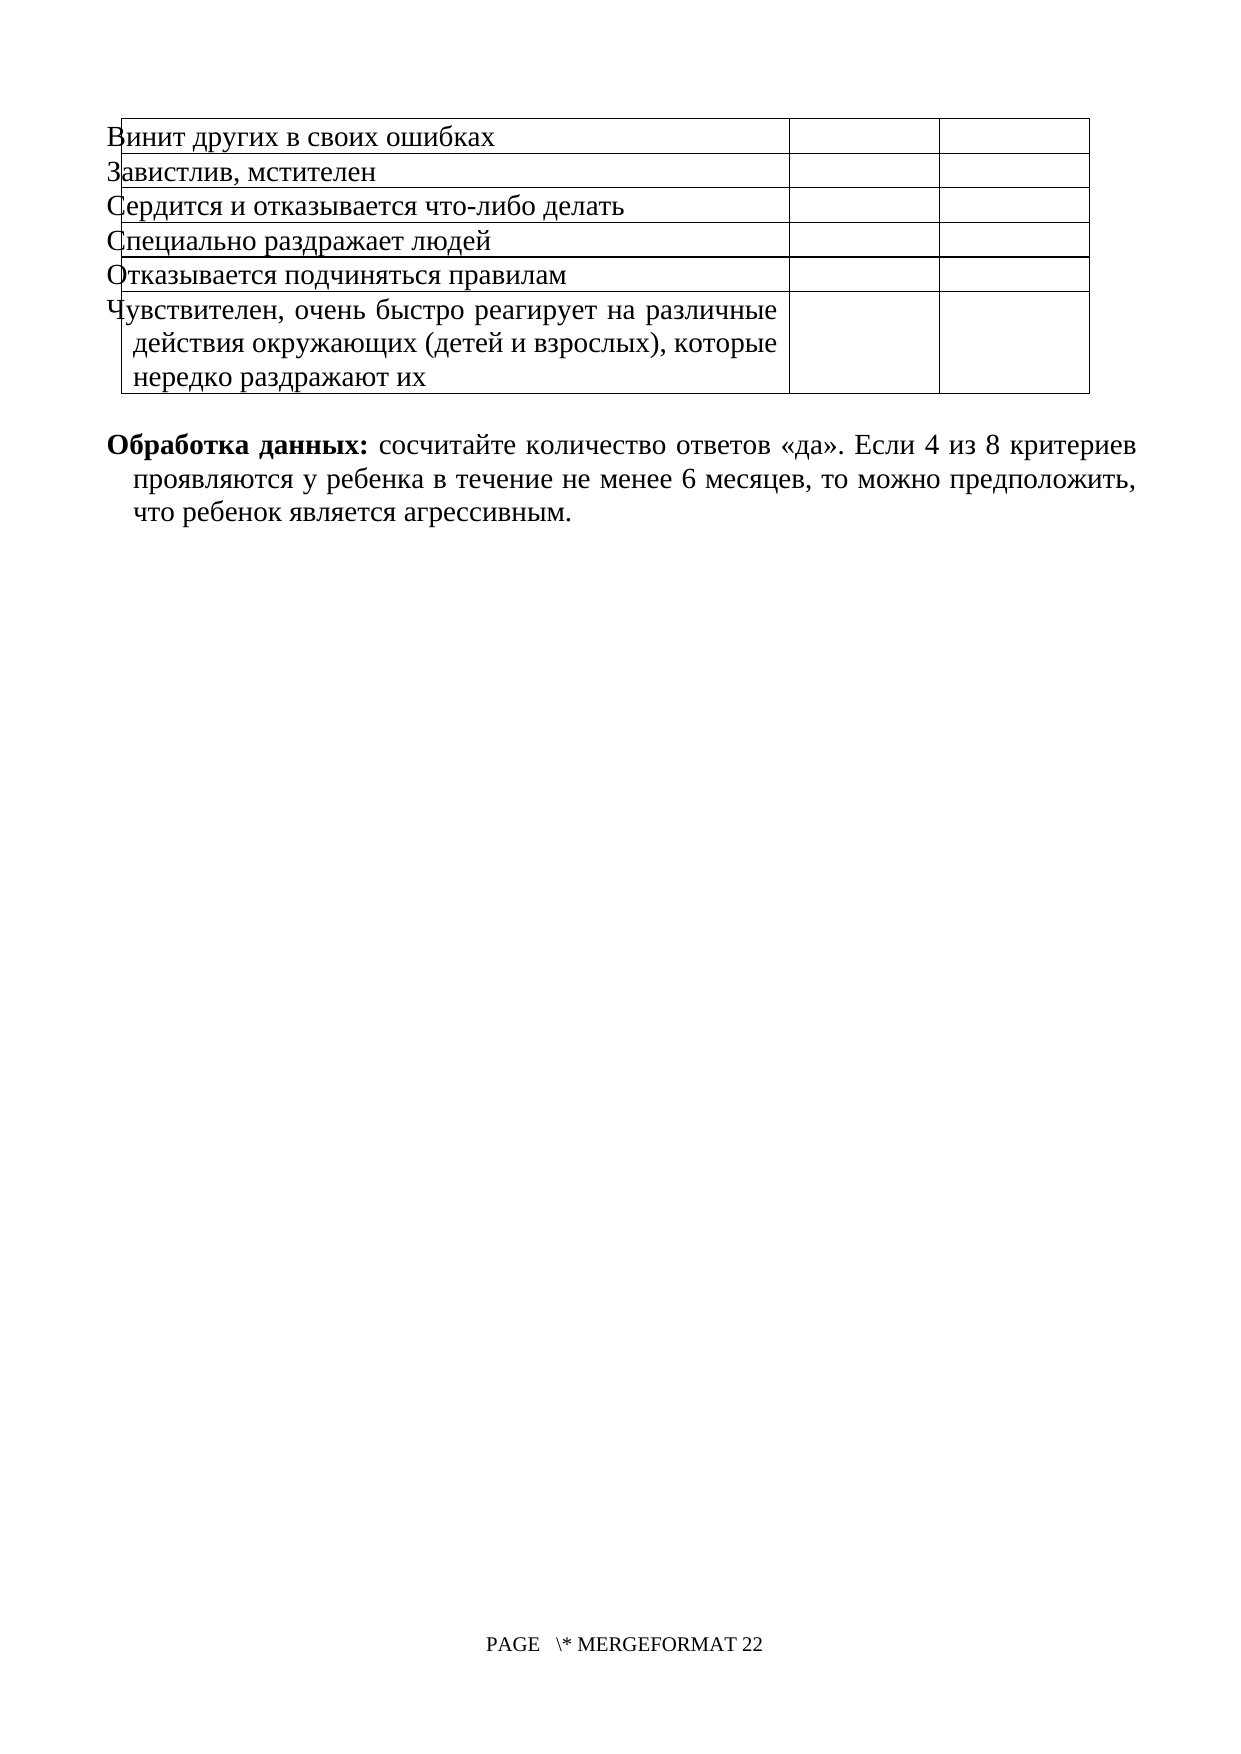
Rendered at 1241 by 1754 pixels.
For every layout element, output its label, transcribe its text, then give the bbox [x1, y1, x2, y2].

table_cell [940, 188, 1089, 222]
table_cell [790, 188, 939, 222]
table_cell [940, 154, 1089, 187]
table_cell [940, 119, 1089, 153]
table_cell Завистлив, мстителен [122, 154, 789, 187]
table_cell Специально раздражает людей [122, 223, 789, 256]
table_cell Винит других в своих ошибках [122, 119, 789, 153]
text Обработка данных: сосчитайте количество ответов «да». Если 4 из 8 критериев проявляются у ребенка в течение не менее 6 месяцев, то можно предположить, что ребенок является агрессивным. [106, 427, 1137, 528]
table_cell [940, 258, 1089, 291]
table_cell [940, 223, 1089, 256]
table_cell Чувствителен, очень быстро реагирует на различные действия окружающих (детей и взрослых), которые нередко раздражают их [122, 292, 789, 393]
table_cell [790, 154, 939, 187]
table_cell Сердится и отказывается что-либо делать [122, 188, 789, 222]
table_cell [790, 292, 939, 393]
table_cell [790, 258, 939, 291]
table_cell [790, 223, 939, 256]
table_cell Отказывается подчиняться правилам [122, 258, 789, 291]
table_cell [940, 292, 1089, 393]
table_cell [790, 119, 939, 153]
